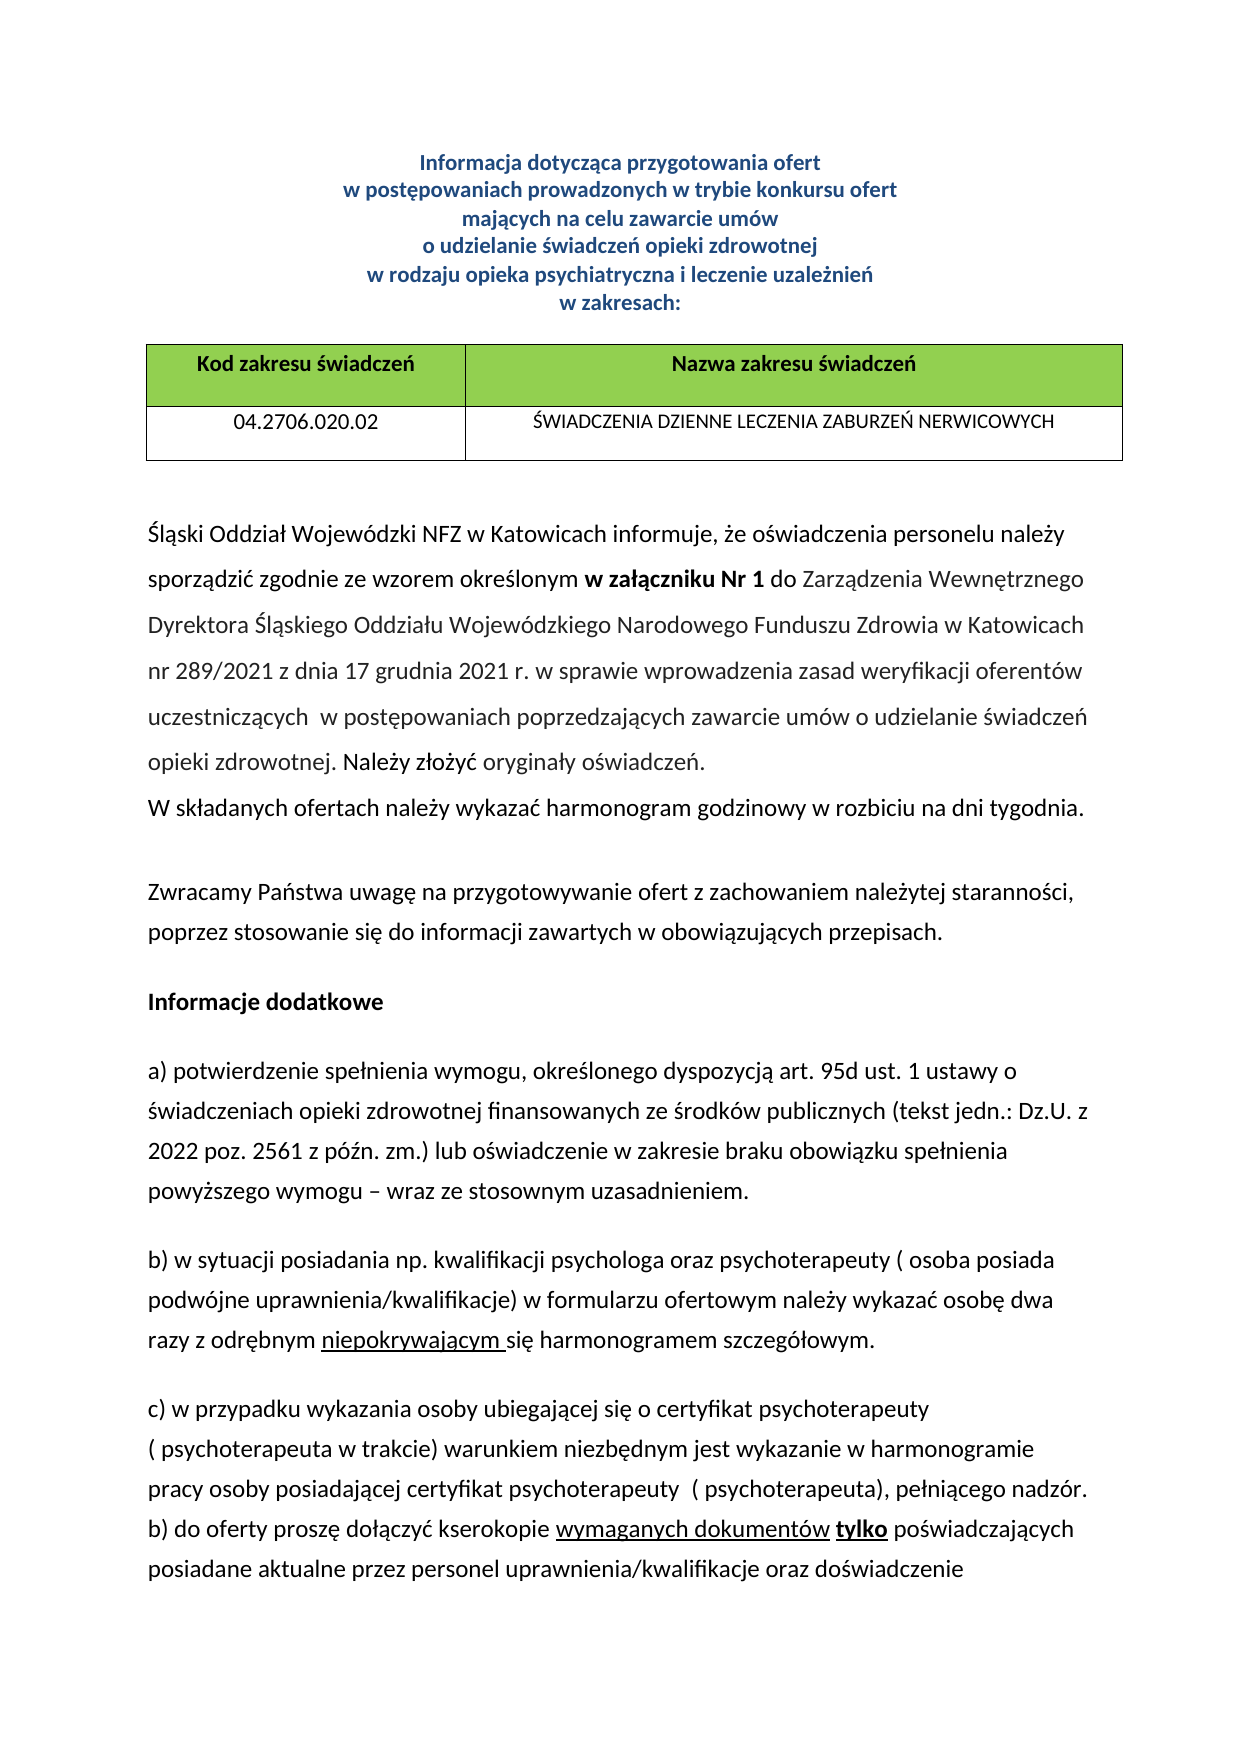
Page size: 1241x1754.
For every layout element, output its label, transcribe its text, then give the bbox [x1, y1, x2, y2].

text w postępowaniach prowadzonych w trybie konkursu ofert [148, 176, 1093, 204]
text mających na celu zawarcie umów [148, 204, 1093, 232]
table_header Kod zakresu świadczeń [147, 345, 465, 406]
table_cell 04.2706.020.02 [147, 407, 465, 460]
table_header Nazwa zakresu świadczeń [466, 345, 1122, 406]
text Zwracamy Państwa uwagę na przygotowywanie ofert z zachowaniem należytej staranności, poprzez stosowanie się do informacji zawartych w obowiązujących przepisach. [148, 867, 1093, 947]
text w zakresach: [148, 288, 1093, 316]
text Informacja dotycząca przygotowania ofert [148, 148, 1093, 176]
text W składanych ofertach należy wykazać harmonogram godzinowy w rozbiciu na dni tygodnia. [148, 792, 1093, 823]
text Śląski Oddział Wojewódzki NFZ w Katowicach informuje, że oświadczenia personelu należy sporządzić zgodnie ze wzorem określonym w załączniku Nr 1 do Zarządzenia Wewnętrznego Dyrektora Śląskiego Oddziału Wojewódzkiego Narodowego Funduszu Zdrowia w Katowicach nr 289/2021 z dnia 17 grudnia 2021 r. w sprawie wprowadzenia zasad weryfikacji oferentów uczestniczących w postępowaniach poprzedzających zawarcie umów o udzielanie świadczeń opieki zdrowotnej. Należy złożyć oryginały oświadczeń. [148, 518, 1093, 777]
text b) do oferty proszę dołączyć kserokopie wymaganych dokumentów tylko poświadczających posiadane aktualne przez personel uprawnienia/kwalifikacje oraz doświadczenie [148, 1504, 1093, 1584]
text o udzielanie świadczeń opieki zdrowotnej [148, 232, 1093, 260]
text w rodzaju opieka psychiatryczna i leczenie uzależnień [148, 260, 1093, 288]
text b) w sytuacji posiadania np. kwalifikacji psychologa oraz psychoterapeuty ( osoba posiada podwójne uprawnienia/kwalifikacje) w formularzu ofertowym należy wykazać osobę dwa razy z odrębnym niepokrywającym się harmonogramem szczegółowym. [148, 1234, 1093, 1354]
text a) potwierdzenie spełnienia wymogu, określonego dyspozycją art. 95d ust. 1 ustawy o świadczeniach opieki zdrowotnej finansowanych ze środków publicznych (tekst jedn.: Dz.U. z 2022 poz. 2561 z późn. zm.) lub oświadczenie w zakresie braku obowiązku spełnienia powyższego wymogu – wraz ze stosownym uzasadnieniem. [148, 1045, 1093, 1205]
text ( psychoterapeuta w trakcie) warunkiem niezbędnym jest wykazanie w harmonogramie pracy osoby posiadającej certyfikat psychoterapeuty ( psychoterapeuta), pełniącego nadzór. [148, 1424, 1093, 1504]
text Informacje dodatkowe [148, 976, 1093, 1016]
text c) w przypadku wykazania osoby ubiegającej się o certyfikat psychoterapeuty [148, 1384, 1093, 1424]
table_cell ŚWIADCZENIA DZIENNE LECZENIA ZABURZEŃ NERWICOWYCH [466, 407, 1122, 460]
